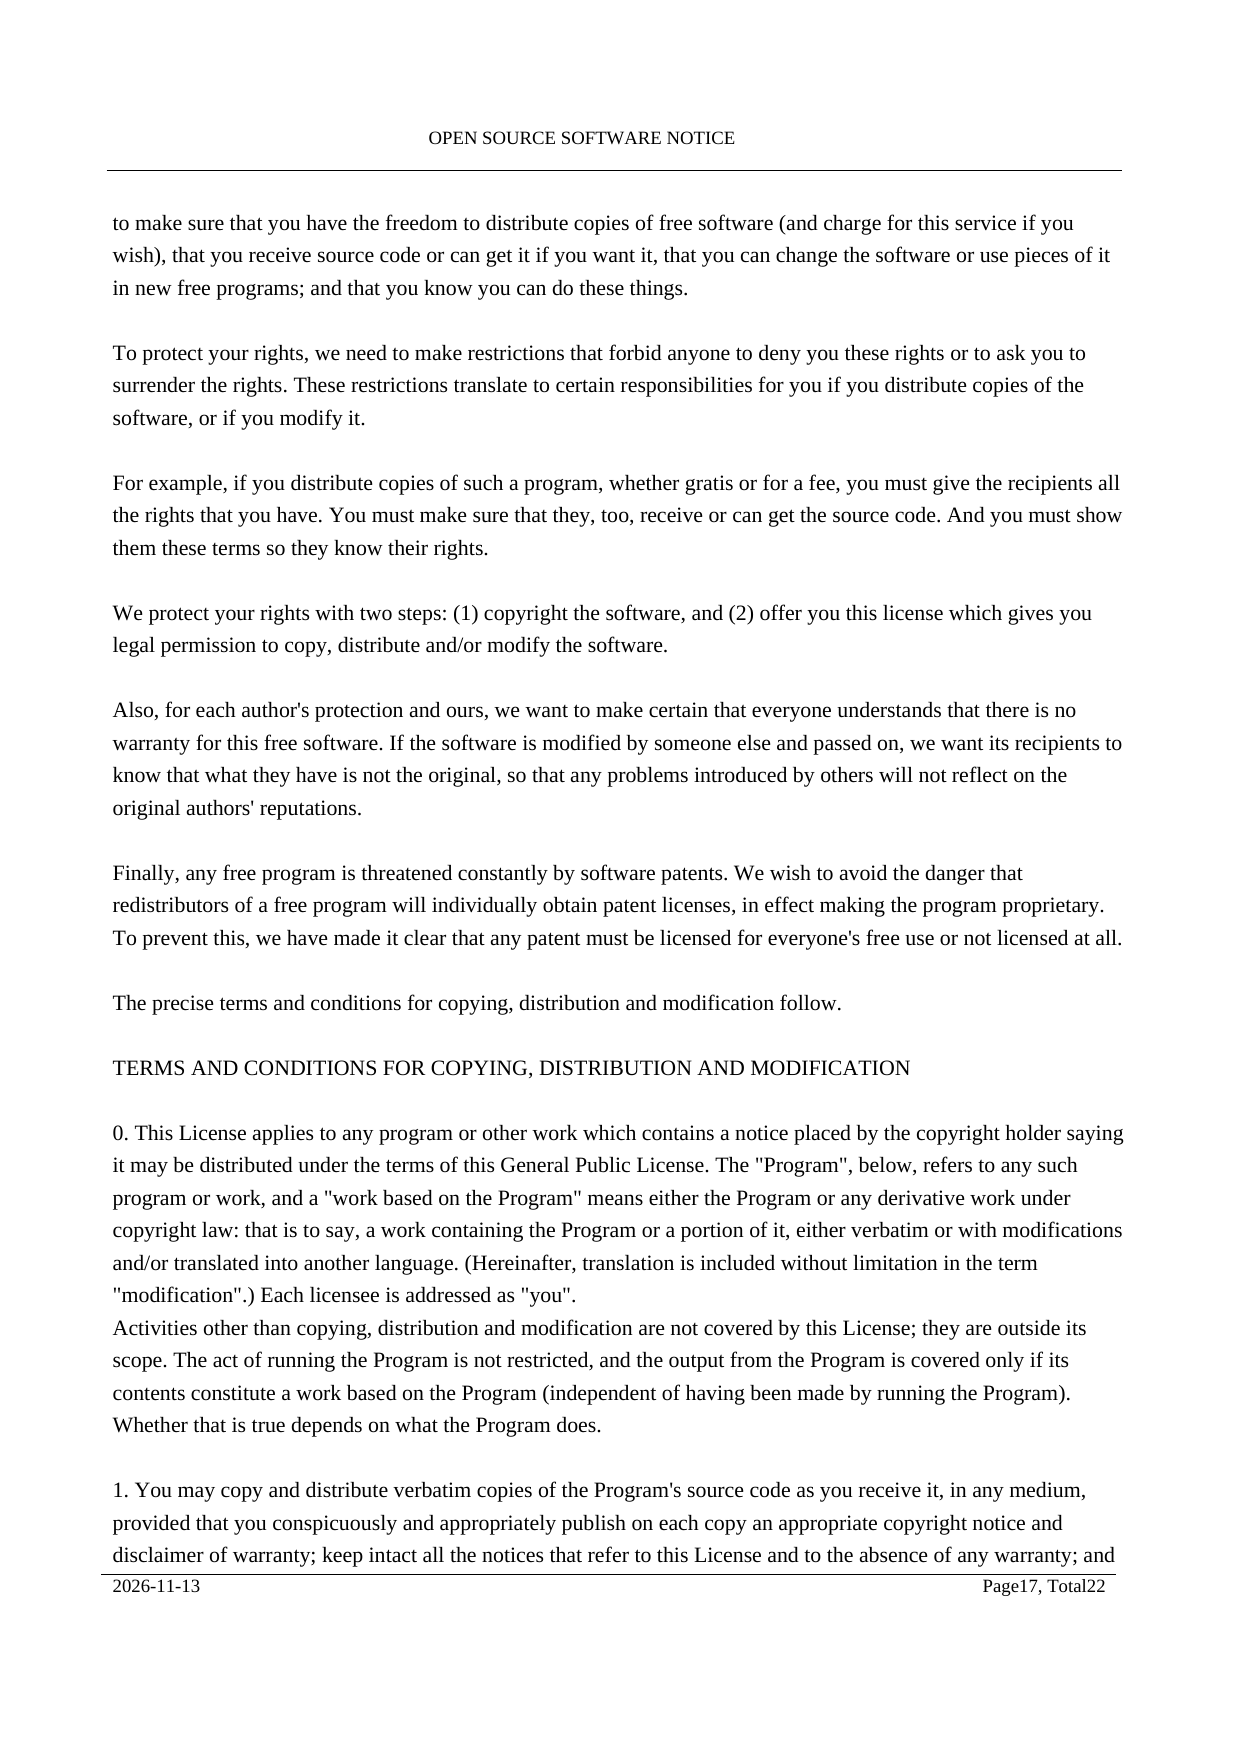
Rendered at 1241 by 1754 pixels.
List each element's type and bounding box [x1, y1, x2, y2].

text [112, 206, 1128, 1571]
